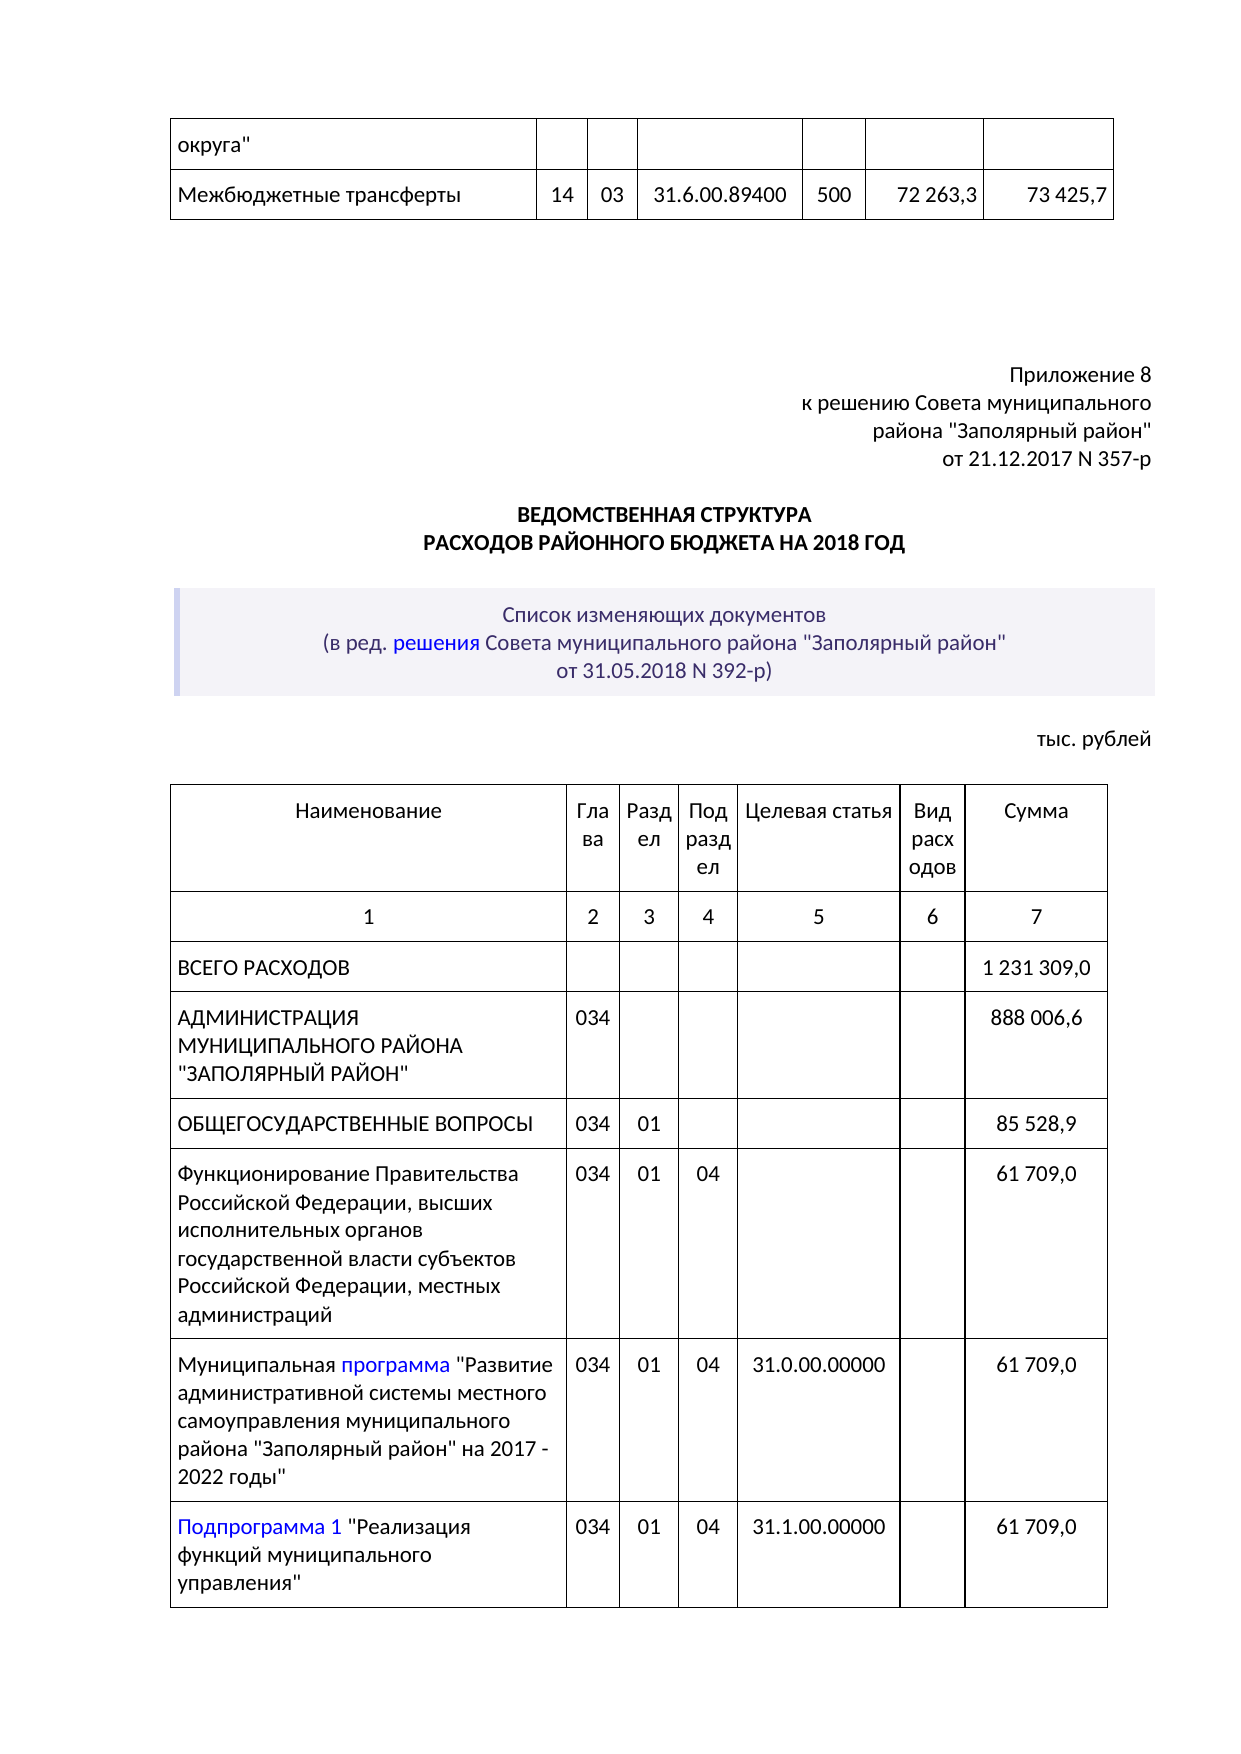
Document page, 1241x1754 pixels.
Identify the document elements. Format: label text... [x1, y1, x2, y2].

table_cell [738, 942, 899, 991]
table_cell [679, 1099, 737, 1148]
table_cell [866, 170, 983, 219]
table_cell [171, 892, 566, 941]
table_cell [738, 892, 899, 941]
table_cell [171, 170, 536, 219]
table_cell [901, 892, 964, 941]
text от 21.12.2017 N 357-р [177, 444, 1152, 472]
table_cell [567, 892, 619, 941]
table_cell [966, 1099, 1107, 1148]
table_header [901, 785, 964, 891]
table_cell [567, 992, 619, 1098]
text Приложение 8 [177, 360, 1152, 388]
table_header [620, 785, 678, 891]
title ВЕДОМСТВЕННАЯ СТРУКТУРА [177, 500, 1152, 528]
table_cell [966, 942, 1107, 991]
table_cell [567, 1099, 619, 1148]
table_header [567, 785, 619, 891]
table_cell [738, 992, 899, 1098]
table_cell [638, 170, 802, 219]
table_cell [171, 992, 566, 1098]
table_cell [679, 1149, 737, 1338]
text района "Заполярный район" [177, 416, 1152, 444]
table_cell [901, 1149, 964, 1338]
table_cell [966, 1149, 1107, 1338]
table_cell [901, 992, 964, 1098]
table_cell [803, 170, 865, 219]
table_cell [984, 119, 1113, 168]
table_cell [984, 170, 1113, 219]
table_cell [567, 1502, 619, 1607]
text к решению Совета муниципального [177, 388, 1152, 416]
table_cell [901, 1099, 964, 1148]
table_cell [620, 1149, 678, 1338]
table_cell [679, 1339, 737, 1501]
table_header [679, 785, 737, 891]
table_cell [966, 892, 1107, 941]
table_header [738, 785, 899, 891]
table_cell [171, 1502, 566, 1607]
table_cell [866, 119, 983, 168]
text тыс. рублей [177, 724, 1152, 752]
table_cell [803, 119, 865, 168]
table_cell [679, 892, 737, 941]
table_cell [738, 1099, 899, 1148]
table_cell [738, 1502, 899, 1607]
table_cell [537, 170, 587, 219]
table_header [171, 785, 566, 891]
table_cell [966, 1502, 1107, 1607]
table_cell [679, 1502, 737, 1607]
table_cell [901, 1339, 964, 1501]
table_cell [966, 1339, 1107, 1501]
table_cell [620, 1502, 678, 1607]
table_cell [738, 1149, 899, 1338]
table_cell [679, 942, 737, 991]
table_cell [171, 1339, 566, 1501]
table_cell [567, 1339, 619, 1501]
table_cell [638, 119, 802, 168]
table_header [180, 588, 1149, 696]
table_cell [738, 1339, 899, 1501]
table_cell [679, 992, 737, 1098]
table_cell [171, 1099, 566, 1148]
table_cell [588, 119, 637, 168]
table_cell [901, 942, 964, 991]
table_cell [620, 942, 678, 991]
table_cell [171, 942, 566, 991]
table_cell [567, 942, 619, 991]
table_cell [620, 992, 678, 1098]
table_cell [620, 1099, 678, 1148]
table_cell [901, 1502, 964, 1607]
title РАСХОДОВ РАЙОННОГО БЮДЖЕТА НА 2018 ГОД [177, 528, 1152, 556]
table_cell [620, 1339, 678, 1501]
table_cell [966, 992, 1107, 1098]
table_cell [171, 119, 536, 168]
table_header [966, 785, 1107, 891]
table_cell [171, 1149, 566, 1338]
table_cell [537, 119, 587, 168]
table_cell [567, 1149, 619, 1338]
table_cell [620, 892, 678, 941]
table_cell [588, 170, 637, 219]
